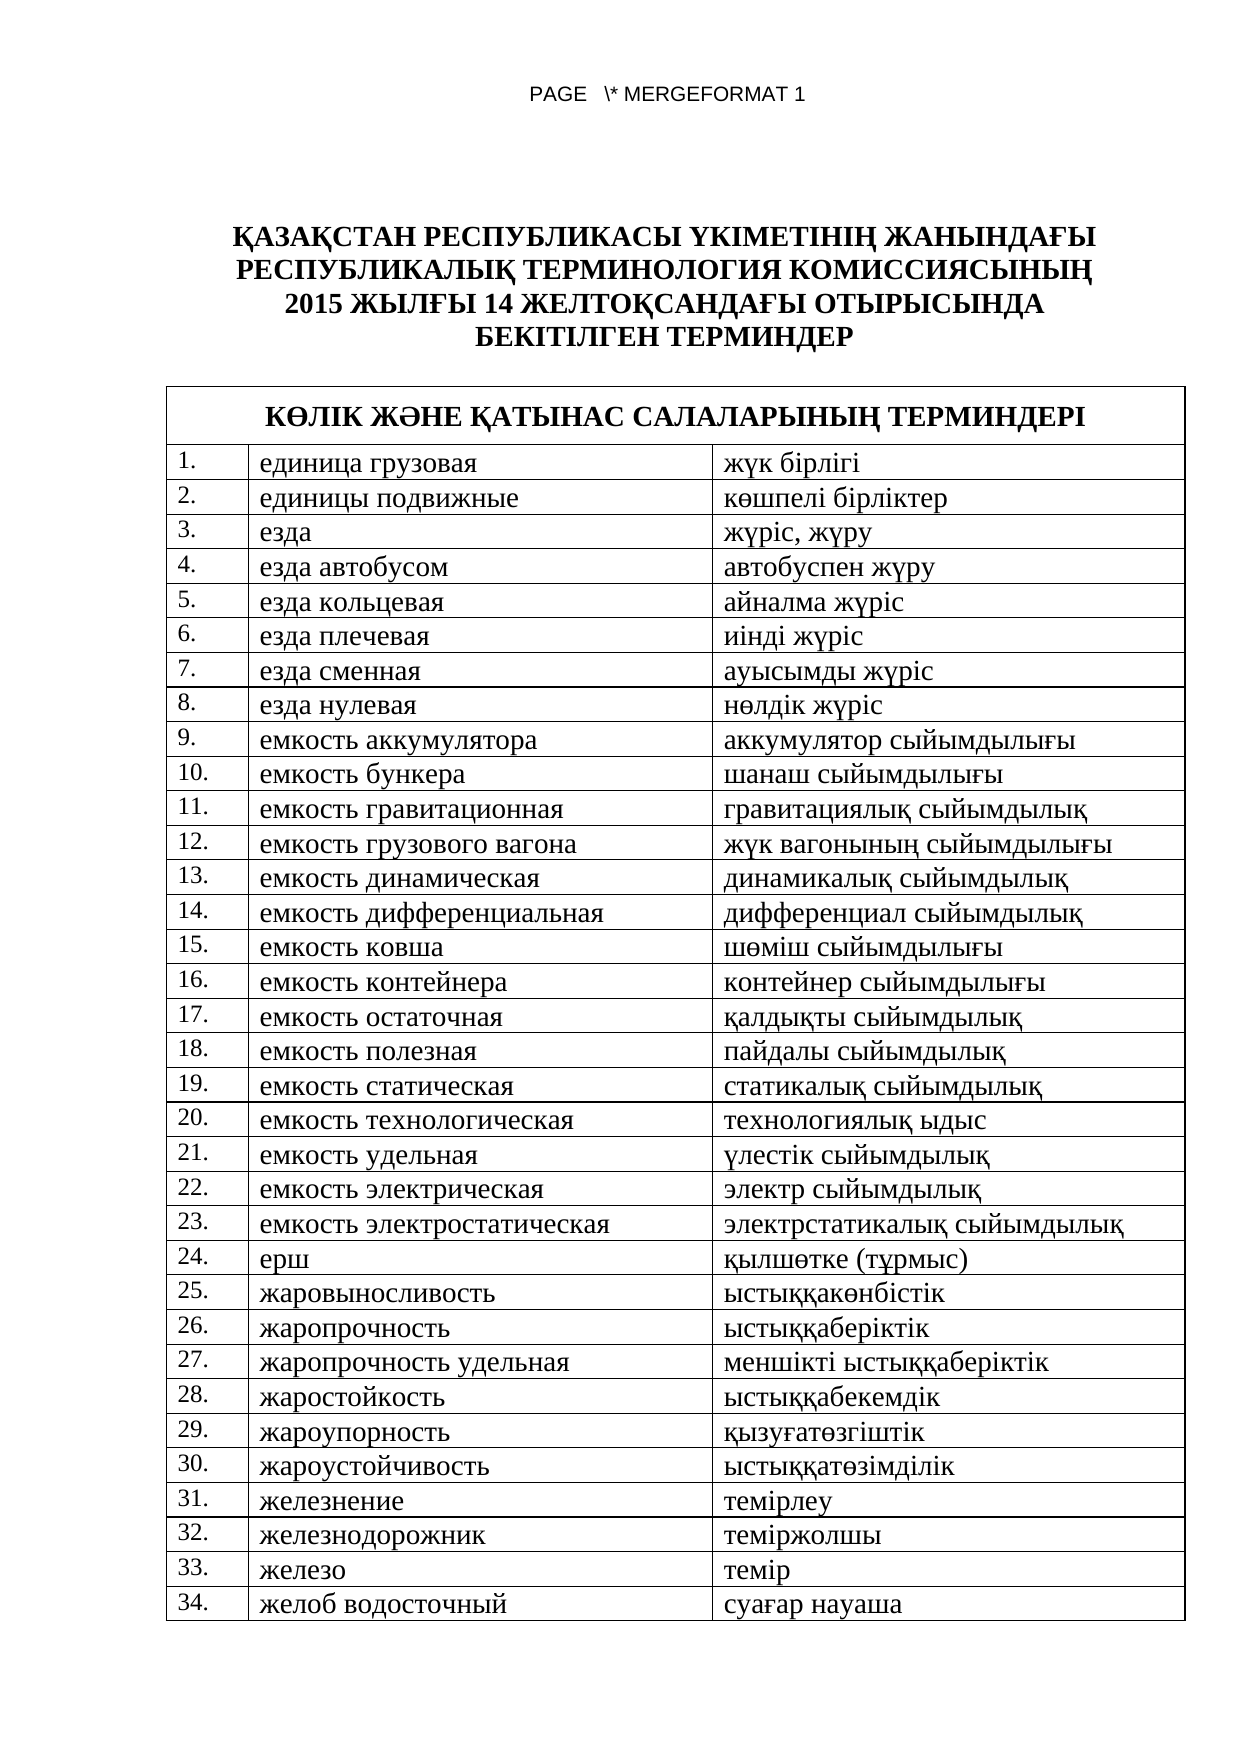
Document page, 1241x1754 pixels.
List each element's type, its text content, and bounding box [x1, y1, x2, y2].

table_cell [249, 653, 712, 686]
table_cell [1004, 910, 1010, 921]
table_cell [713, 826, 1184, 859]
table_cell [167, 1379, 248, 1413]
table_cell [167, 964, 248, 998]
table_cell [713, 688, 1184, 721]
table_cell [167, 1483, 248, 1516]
text ҚАЗАҚСТАН РЕСПУБЛИКАСЫ ҮКІМЕТІНІҢ ЖАНЫНДАҒЫ РЕСПУБЛИКАЛЫҚ ТЕРМИНОЛОГИЯ КОМИССИЯСЫНЫҢ [177, 219, 1152, 286]
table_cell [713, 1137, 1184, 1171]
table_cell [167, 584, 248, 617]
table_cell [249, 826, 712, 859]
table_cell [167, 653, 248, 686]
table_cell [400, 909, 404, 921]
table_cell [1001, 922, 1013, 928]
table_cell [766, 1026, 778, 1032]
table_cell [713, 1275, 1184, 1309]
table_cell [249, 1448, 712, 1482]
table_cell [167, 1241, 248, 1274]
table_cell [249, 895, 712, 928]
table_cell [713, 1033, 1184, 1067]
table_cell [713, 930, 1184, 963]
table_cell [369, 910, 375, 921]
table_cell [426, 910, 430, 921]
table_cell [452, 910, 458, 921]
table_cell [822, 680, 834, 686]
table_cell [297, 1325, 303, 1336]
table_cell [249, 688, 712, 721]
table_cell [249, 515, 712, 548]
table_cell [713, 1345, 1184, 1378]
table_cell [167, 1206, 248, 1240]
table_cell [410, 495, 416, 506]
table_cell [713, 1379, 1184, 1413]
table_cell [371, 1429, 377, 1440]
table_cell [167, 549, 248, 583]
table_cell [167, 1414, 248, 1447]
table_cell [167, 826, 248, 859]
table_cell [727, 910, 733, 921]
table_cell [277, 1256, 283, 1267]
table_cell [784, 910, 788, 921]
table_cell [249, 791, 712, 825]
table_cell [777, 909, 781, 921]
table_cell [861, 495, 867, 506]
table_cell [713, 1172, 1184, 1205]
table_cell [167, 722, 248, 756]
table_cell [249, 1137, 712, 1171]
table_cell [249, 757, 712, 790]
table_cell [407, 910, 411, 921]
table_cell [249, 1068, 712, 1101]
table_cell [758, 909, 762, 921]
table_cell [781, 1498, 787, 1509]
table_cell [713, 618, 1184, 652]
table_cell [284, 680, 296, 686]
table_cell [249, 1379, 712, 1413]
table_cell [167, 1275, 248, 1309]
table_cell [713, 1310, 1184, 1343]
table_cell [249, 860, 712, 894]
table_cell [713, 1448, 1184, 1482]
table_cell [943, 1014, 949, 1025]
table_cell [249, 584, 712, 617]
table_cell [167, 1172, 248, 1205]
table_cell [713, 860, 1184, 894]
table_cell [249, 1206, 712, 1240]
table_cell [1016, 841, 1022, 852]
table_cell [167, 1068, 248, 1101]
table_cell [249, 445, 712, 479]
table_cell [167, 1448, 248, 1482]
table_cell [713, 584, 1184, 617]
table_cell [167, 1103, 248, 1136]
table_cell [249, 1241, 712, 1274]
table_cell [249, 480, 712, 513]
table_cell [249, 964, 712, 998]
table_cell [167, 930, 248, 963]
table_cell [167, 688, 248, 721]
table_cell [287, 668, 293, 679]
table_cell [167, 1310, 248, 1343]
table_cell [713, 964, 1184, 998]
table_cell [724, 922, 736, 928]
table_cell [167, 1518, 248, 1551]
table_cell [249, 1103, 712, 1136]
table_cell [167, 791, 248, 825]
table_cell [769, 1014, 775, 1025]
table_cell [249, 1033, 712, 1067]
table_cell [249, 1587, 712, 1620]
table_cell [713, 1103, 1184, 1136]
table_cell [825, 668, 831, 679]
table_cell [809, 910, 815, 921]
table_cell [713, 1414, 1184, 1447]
text БЕКІТІЛГЕН ТЕРМИНДЕР [177, 319, 1152, 353]
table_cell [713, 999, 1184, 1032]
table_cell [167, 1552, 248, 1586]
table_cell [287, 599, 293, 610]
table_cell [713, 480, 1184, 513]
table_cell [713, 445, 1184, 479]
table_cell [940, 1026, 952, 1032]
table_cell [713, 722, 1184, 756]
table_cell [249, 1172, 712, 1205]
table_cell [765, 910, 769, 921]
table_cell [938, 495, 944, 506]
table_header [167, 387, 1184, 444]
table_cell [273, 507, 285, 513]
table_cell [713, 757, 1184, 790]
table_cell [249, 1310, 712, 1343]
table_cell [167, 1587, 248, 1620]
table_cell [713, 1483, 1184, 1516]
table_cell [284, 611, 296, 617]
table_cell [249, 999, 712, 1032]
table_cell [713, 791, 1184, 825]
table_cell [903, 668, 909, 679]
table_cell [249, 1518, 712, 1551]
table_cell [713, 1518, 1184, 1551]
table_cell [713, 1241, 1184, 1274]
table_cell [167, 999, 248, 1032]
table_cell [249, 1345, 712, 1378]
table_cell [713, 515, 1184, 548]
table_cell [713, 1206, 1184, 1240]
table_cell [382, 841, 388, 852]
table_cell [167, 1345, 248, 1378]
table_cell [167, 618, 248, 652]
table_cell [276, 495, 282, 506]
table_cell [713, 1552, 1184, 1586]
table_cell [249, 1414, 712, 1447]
text 2015 ЖЫЛҒЫ 14 ЖЕЛТОҚСАНДАҒЫ ОТЫРЫСЫНДА [177, 286, 1152, 319]
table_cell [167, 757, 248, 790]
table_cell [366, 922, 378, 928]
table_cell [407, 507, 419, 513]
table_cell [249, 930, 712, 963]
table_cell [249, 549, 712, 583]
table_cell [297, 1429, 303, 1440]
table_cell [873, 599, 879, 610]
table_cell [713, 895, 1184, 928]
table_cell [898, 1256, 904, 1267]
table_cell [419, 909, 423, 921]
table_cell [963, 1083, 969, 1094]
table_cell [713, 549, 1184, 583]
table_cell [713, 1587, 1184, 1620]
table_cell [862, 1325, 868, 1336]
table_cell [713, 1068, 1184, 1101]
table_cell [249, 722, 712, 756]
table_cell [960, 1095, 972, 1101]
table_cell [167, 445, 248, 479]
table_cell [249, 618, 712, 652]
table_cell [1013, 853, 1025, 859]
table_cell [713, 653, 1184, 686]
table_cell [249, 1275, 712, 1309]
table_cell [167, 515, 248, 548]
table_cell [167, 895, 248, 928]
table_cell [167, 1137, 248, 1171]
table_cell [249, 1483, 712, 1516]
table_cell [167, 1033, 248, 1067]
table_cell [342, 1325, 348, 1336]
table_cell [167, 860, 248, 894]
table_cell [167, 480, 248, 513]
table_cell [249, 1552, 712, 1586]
